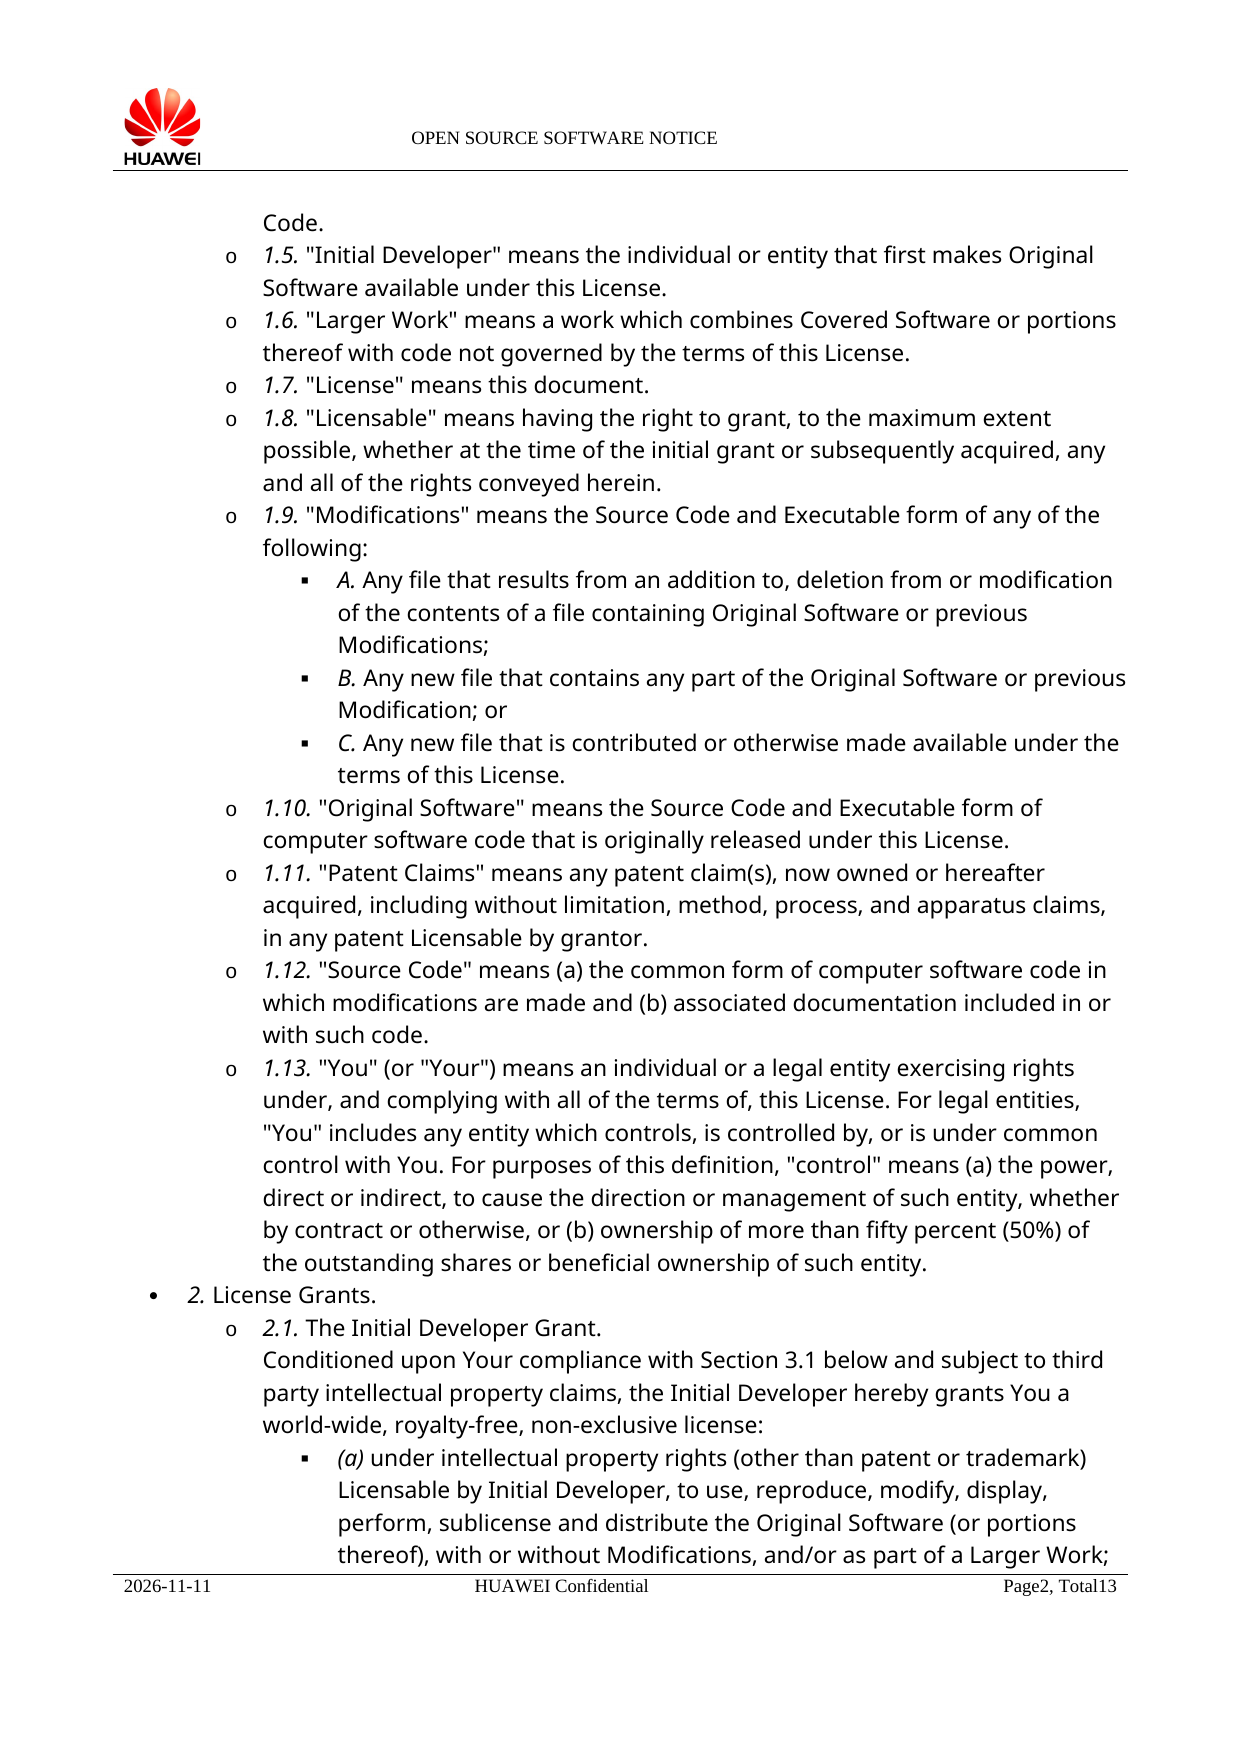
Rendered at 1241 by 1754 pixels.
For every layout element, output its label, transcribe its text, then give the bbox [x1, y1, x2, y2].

list 1.7. "License" means this document. [225, 369, 1128, 401]
list 2. License Grants. [150, 1279, 1128, 1311]
list 1.6. "Larger Work" means a work which combines Covered Software or portions thereof with code not governed by the terms of this License. [225, 304, 1128, 369]
list 1.4. "Executable" means the Covered Software in any form other than Source Code. [225, 206, 1128, 239]
list A. Any file that results from an addition to, deletion from or modification of the contents of a file containing Original Software or previous Modifications; [300, 564, 1128, 661]
list C. Any new file that is contributed or otherwise made available under the terms of this License. [300, 726, 1128, 791]
list 1.13. "You" (or "Your") means an individual or a legal entity exercising rights under, and complying with all of the terms of, this License. For legal entities, "You" includes any entity which controls, is controlled by, or is under common control with You. For purposes of this definition, "control" means (a) the power, direct or indirect, to cause the direction or management of such entity, whether by contract or otherwise, or (b) ownership of more than fifty percent (50%) of the outstanding shares or beneficial ownership of such entity. [225, 1051, 1128, 1279]
list 1.10. "Original Software" means the Source Code and Executable form of computer software code that is originally released under this License. [225, 791, 1128, 856]
list 1.12. "Source Code" means (a) the common form of computer software code in which modifications are made and (b) associated documentation included in or with such code. [225, 954, 1128, 1051]
list B. Any new file that contains any part of the Original Software or previous Modification; or [300, 661, 1128, 726]
list 1.9. "Modifications" means the Source Code and Executable form of any of the following: [225, 499, 1128, 564]
list 1.11. "Patent Claims" means any patent claim(s), now owned or hereafter acquired, including without limitation, method, process, and apparatus claims, in any patent Licensable by grantor. [225, 856, 1128, 954]
list 2.1. The Initial Developer Grant. Conditioned upon Your compliance with Section 3.1 below and subject to third party intellectual property claims, the Initial Developer hereby grants You a world-wide, royalty-free, non-exclusive license: [225, 1311, 1128, 1441]
picture [124, 88, 201, 165]
list 1.5. "Initial Developer" means the individual or entity that first makes Original Software available under this License. [225, 239, 1128, 304]
list 1.8. "Licensable" means having the right to grant, to the maximum extent possible, whether at the time of the initial grant or subsequently acquired, any and all of the rights conveyed herein. [225, 401, 1128, 499]
